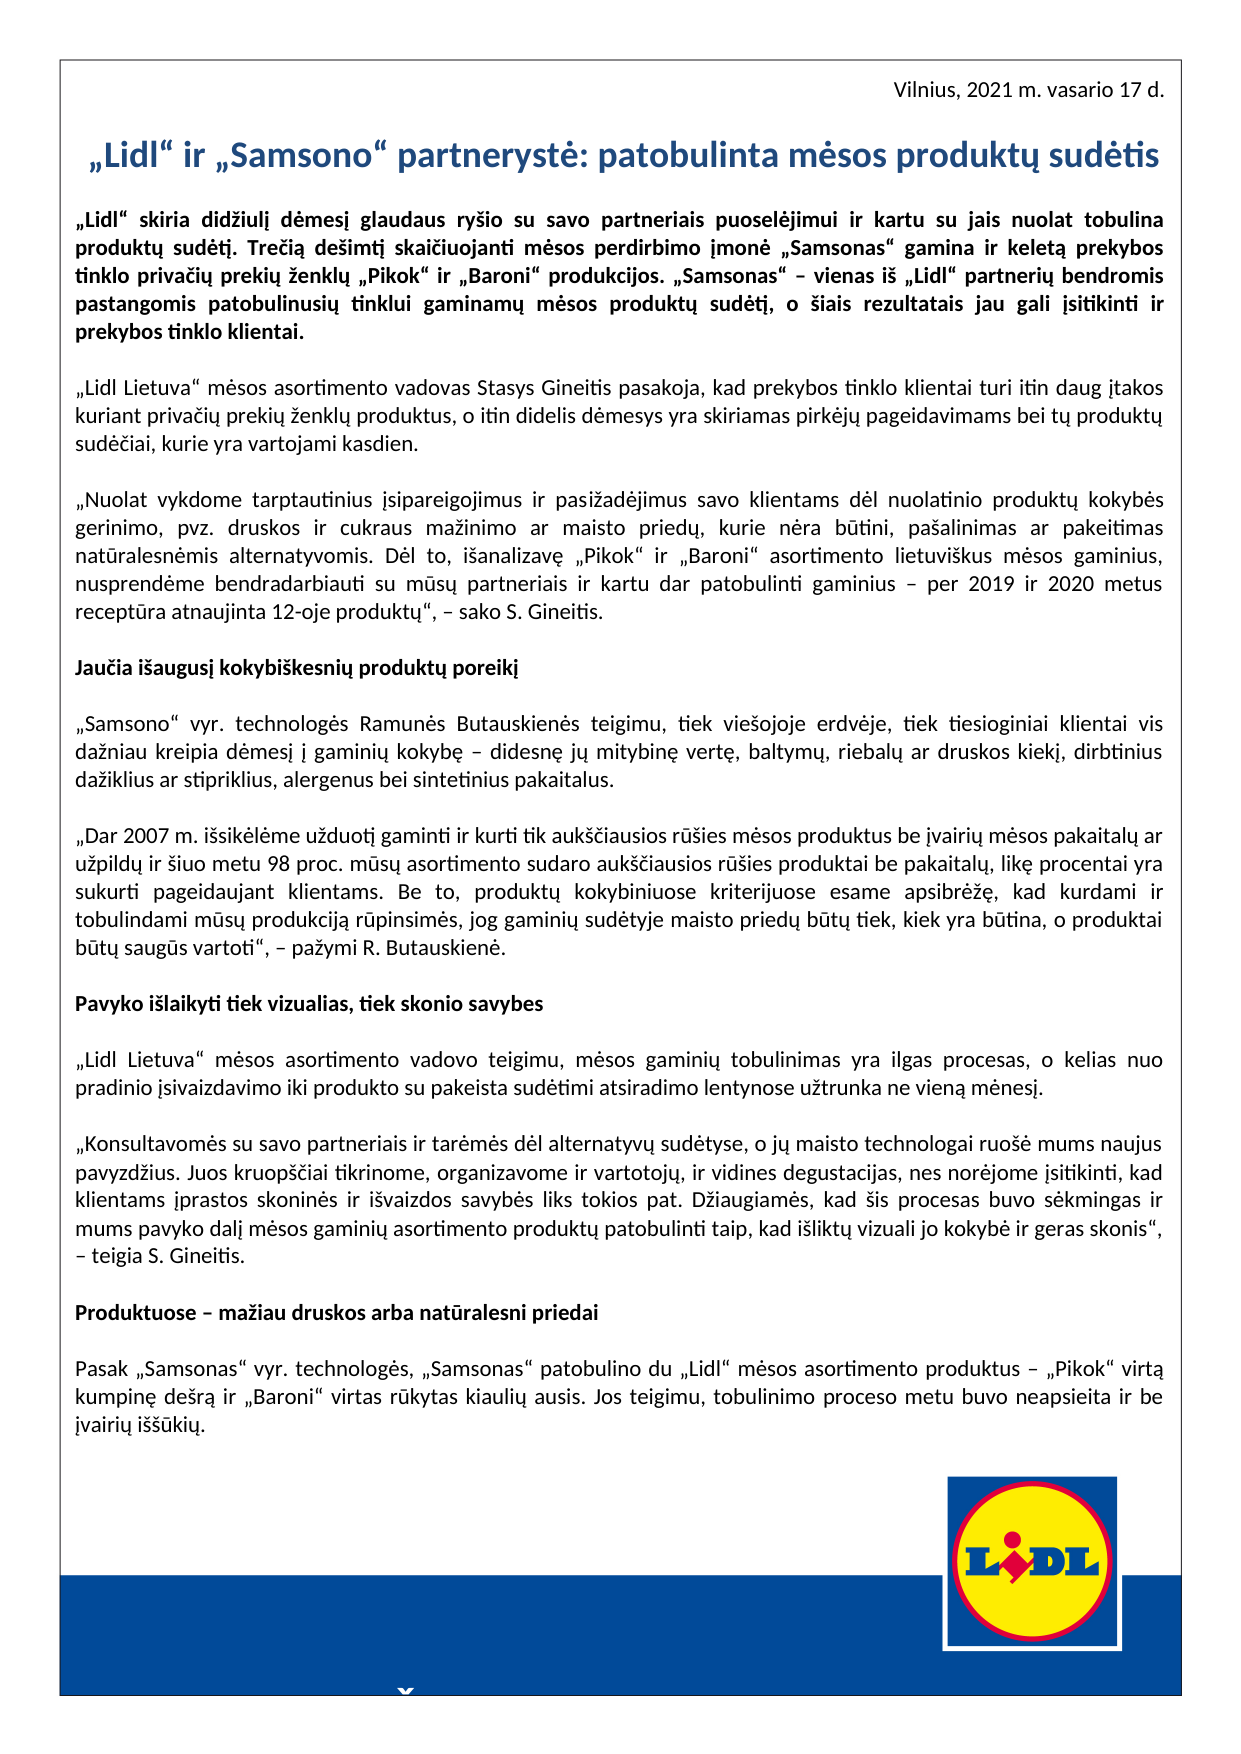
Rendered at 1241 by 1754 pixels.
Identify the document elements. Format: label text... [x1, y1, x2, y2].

text Jaučia išaugusį kokybiškesnių produktų poreikį [75, 653, 1165, 681]
text „Dar 2007 m. išsikėlėme užduotį gaminti ir kurti tik aukščiausios rūšies mėsos produktus be įvairių mėsos pakaitalų ar užpildų ir šiuo metu 98 proc. mūsų asortimento sudaro aukščiausios rūšies produktai be pakaitalų, likę procentai yra sukurti pageidaujant klientams. Be to, produktų kokybiniuose kriterijuose esame apsibrėžę, kad kurdami ir tobulindami mūsų produkciją rūpinsimės, jog gaminių sudėtyje maisto priedų būtų tiek, kiek yra būtina, o produktai būtų saugūs vartoti“, – pažymi R. Butauskienė. [75, 821, 1165, 961]
text Pavyko išlaikyti tiek vizualias, tiek skonio savybes [75, 989, 1165, 1017]
text „Nuolat vykdome tarptautinius įsipareigojimus ir pasižadėjimus savo klientams dėl nuolatinio produktų kokybės gerinimo, pvz. druskos ir cukraus mažinimo ar maisto priedų, kurie nėra būtini, pašalinimas ar pakeitimas natūralesnėmis alternatyvomis. Dėl to, išanalizavę „Pikok“ ir „Baroni“ asortimento lietuviškus mėsos gaminius, nusprendėme bendradarbiauti su mūsų partneriais ir kartu dar patobulinti gaminius – per 2019 ir 2020 metus receptūra atnaujinta 12-oje produktų“, – sako S. Gineitis. [75, 485, 1165, 625]
text Produktuose – mažiau druskos arba natūralesni priedai [75, 1298, 1165, 1326]
text „Lidl“ skiria didžiulį dėmesį glaudaus ryšio su savo partneriais puoselėjimui ir kartu su jais nuolat tobulina produktų sudėtį. Trečią dešimtį skaičiuojanti mėsos perdirbimo įmonė „Samsonas“ gamina ir keletą prekybos tinklo privačių prekių ženklų „Pikok“ ir „Baroni“ produkcijos. „Samsonas“ – vienas iš „Lidl“ partnerių bendromis pastangomis patobulinusių tinklui gaminamų mėsos produktų sudėtį, o šiais rezultatais jau gali įsitikinti ir prekybos tinklo klientai. [75, 205, 1165, 345]
text Vilnius, 2021 m. vasario 17 d. [75, 75, 1165, 103]
text „Lidl Lietuva“ mėsos asortimento vadovo teigimu, mėsos gaminių tobulinimas yra ilgas procesas, o kelias nuo pradinio įsivaizdavimo iki produkto su pakeista sudėtimi atsiradimo lentynose užtrunka ne vieną mėnesį. [75, 1046, 1165, 1102]
text Pasak „Samsonas“ vyr. technologės, „Samsonas“ patobulino du „Lidl“ mėsos asortimento produktus – „Pikok“ virtą kumpinę dešrą ir „Baroni“ virtas rūkytas kiaulių ausis. Jos teigimu, tobulinimo proceso metu buvo neapsieita ir be įvairių iššūkių. [75, 1354, 1165, 1438]
text „Konsultavomės su savo partneriais ir tarėmės dėl alternatyvų sudėtyse, o jų maisto technologai ruošė mums naujus pavyzdžius. Juos kruopščiai tikrinome, organizavome ir vartotojų, ir vidines degustacijas, nes norėjome įsitikinti, kad klientams įprastos skoninės ir išvaizdos savybės liks tokios pat. Džiaugiamės, kad šis procesas buvo sėkmingas ir mums pavyko dalį mėsos gaminių asortimento produktų patobulinti taip, kad išliktų vizuali jo kokybė ir geras skonis“, – teigia S. Gineitis. [75, 1129, 1165, 1270]
text „Samsono“ vyr. technologės Ramunės Butauskienės teigimu, tiek viešojoje erdvėje, tiek tiesioginiai klientai vis dažniau kreipia dėmesį į gaminių kokybę – didesnę jų mitybinę vertę, baltymų, riebalų ar druskos kiekį, dirbtinius dažiklius ar stipriklius, alergenus bei sintetinius pakaitalus. [75, 709, 1165, 793]
text „Lidl“ ir „Samsono“ partnerystė: patobulinta mėsos produktų sudėtis [75, 131, 1165, 177]
text „Lidl Lietuva“ mėsos asortimento vadovas Stasys Gineitis pasakoja, kad prekybos tinklo klientai turi itin daug įtakos kuriant privačių prekių ženklų produktus, o itin didelis dėmesys yra skiriamas pirkėjų pageidavimams bei tų produktų sudėčiai, kurie yra vartojami kasdien. [75, 373, 1165, 457]
picture [0, 0, 1241, 1754]
